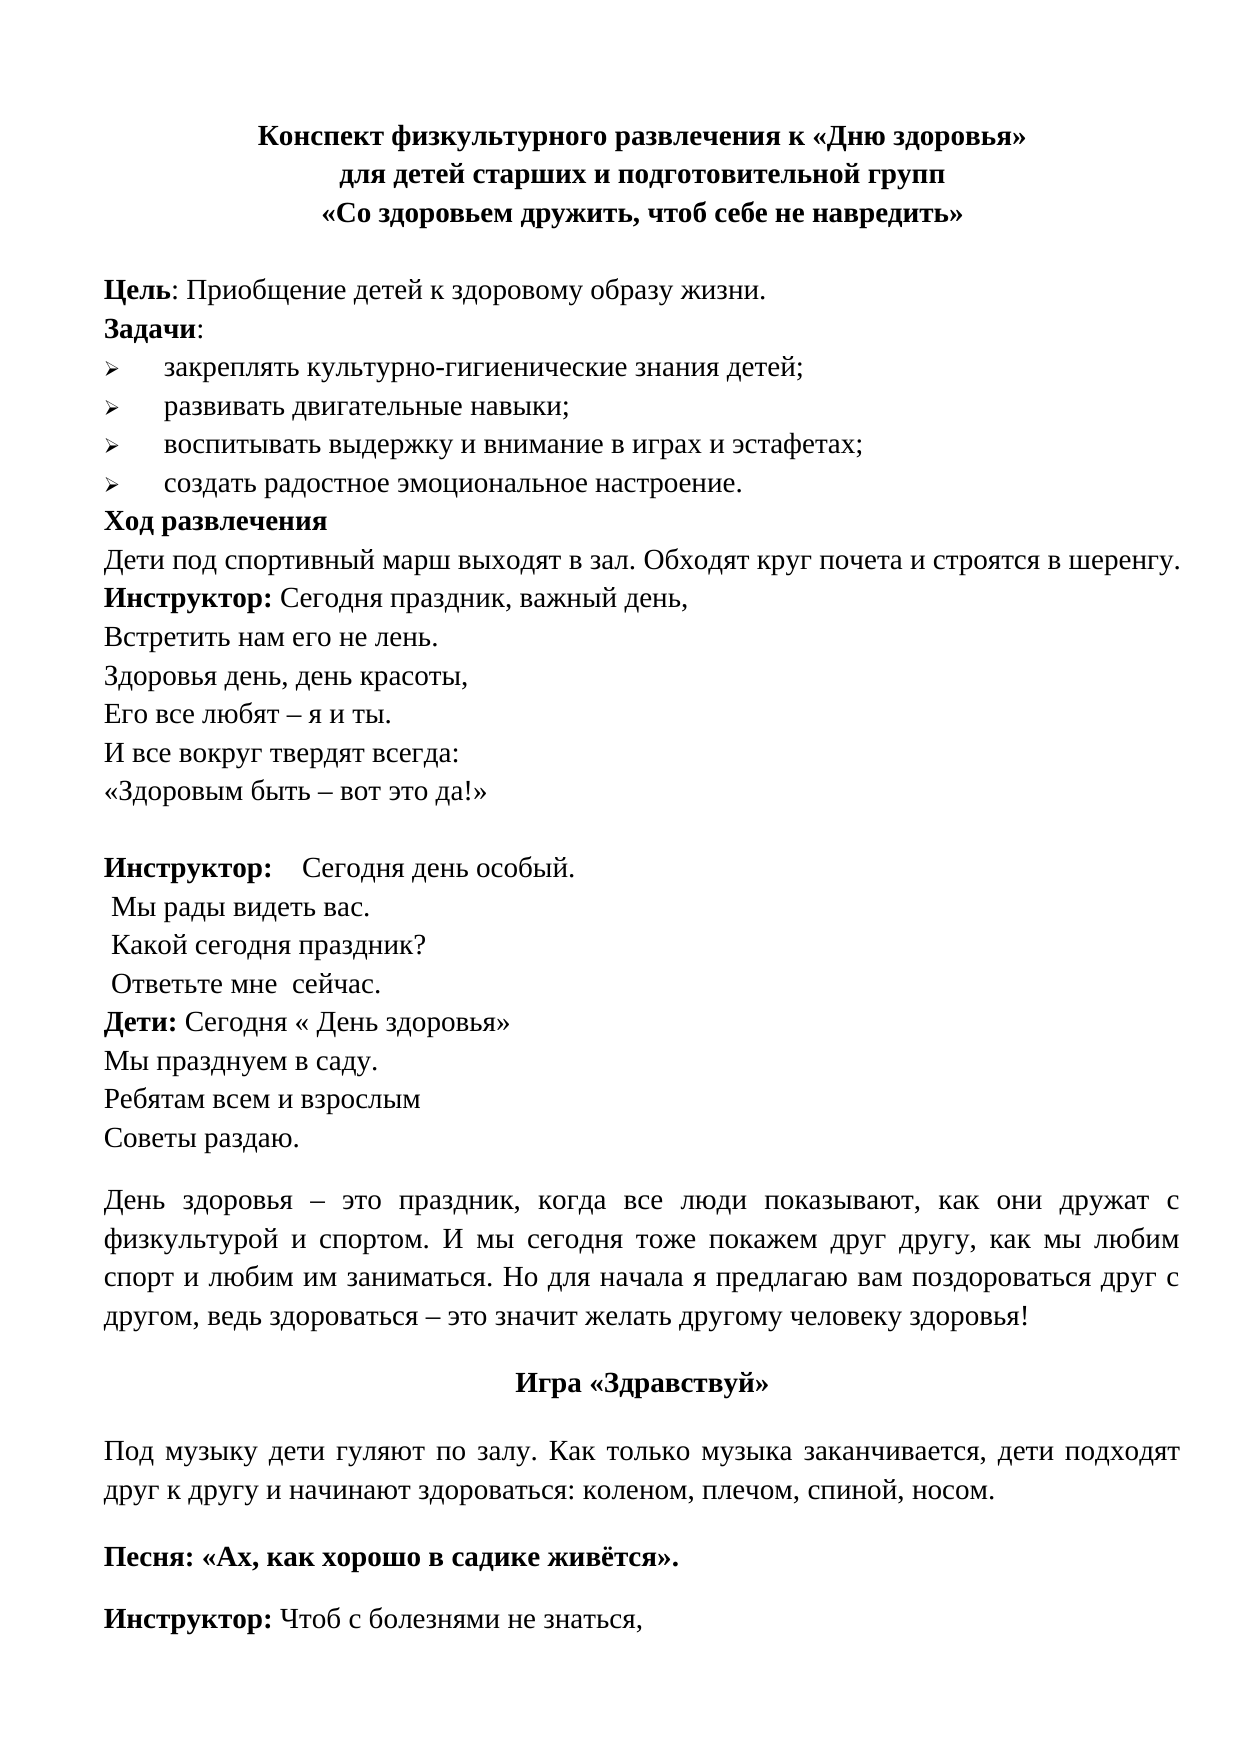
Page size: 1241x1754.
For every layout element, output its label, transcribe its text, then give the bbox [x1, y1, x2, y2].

text Какой сегодня праздник? [103, 927, 1181, 961]
text Инструктор: Чтоб с болезнями не знаться, [103, 1601, 1181, 1635]
text «Здоровым быть – вот это да!» [103, 773, 1181, 807]
text Дети: Сегодня « День здоровья» [103, 1004, 1181, 1038]
text Советы раздаю. [103, 1120, 1181, 1154]
text Его все любят – я и ты. [103, 696, 1181, 730]
text Ход развлечения [103, 503, 1181, 537]
text Цель: Приобщение детей к здоровому образу жизни. [103, 272, 1181, 306]
list закреплять культурно-гигиенические знания детей; [103, 349, 1181, 383]
text Инструктор: Сегодня праздник, важный день, [103, 581, 1181, 614]
text Песня: «Ах, как хорошо в садике живётся». [103, 1539, 1181, 1573]
list воспитывать выдержку и внимание в играх и эстафетах; [103, 426, 1181, 460]
text Конспект физкультурного развлечения к «Дню здоровья» [103, 118, 1181, 152]
text Дети под спортивный марш выходят в зал. Обходят круг почета и строятся в шеренгу. [103, 542, 1181, 576]
text День здоровья – это праздник, когда все люди показывают, как они дружат с физкультурой и спортом. И мы сегодня тоже покажем друг другу, как мы любим спорт и любим им заниматься. Но для начала я предлагаю вам поздороваться друг с другом, ведь здороваться – это значит желать другому человеку здоровья! [103, 1182, 1181, 1331]
text Ответьте мне сейчас. [103, 966, 1181, 999]
text И все вокруг твердят всегда: [103, 735, 1181, 768]
text Игра «Здравствуй» [103, 1366, 1181, 1399]
text Мы рады видеть вас. [103, 889, 1181, 922]
text для детей старших и подготовительной групп [103, 157, 1181, 190]
text Встретить нам его не лень. [103, 619, 1181, 653]
text «Со здоровьем дружить, чтоб себе не навредить» [103, 195, 1181, 229]
list создать радостное эмоциональное настроение. [103, 465, 1181, 498]
text Инструктор: Сегодня день особый. [103, 850, 1181, 884]
list развивать двигательные навыки; [103, 388, 1181, 421]
text Под музыку дети гуляют по залу. Как только музыка заканчивается, дети подходят друг к другу и начинают здороваться: коленом, плечом, спиной, носом. [103, 1433, 1181, 1505]
text Мы празднуем в саду. [103, 1043, 1181, 1077]
text Ребятам всем и взрослым [103, 1082, 1181, 1115]
text Задачи: [103, 311, 1181, 344]
text Здоровья день, день красоты, [103, 658, 1181, 691]
